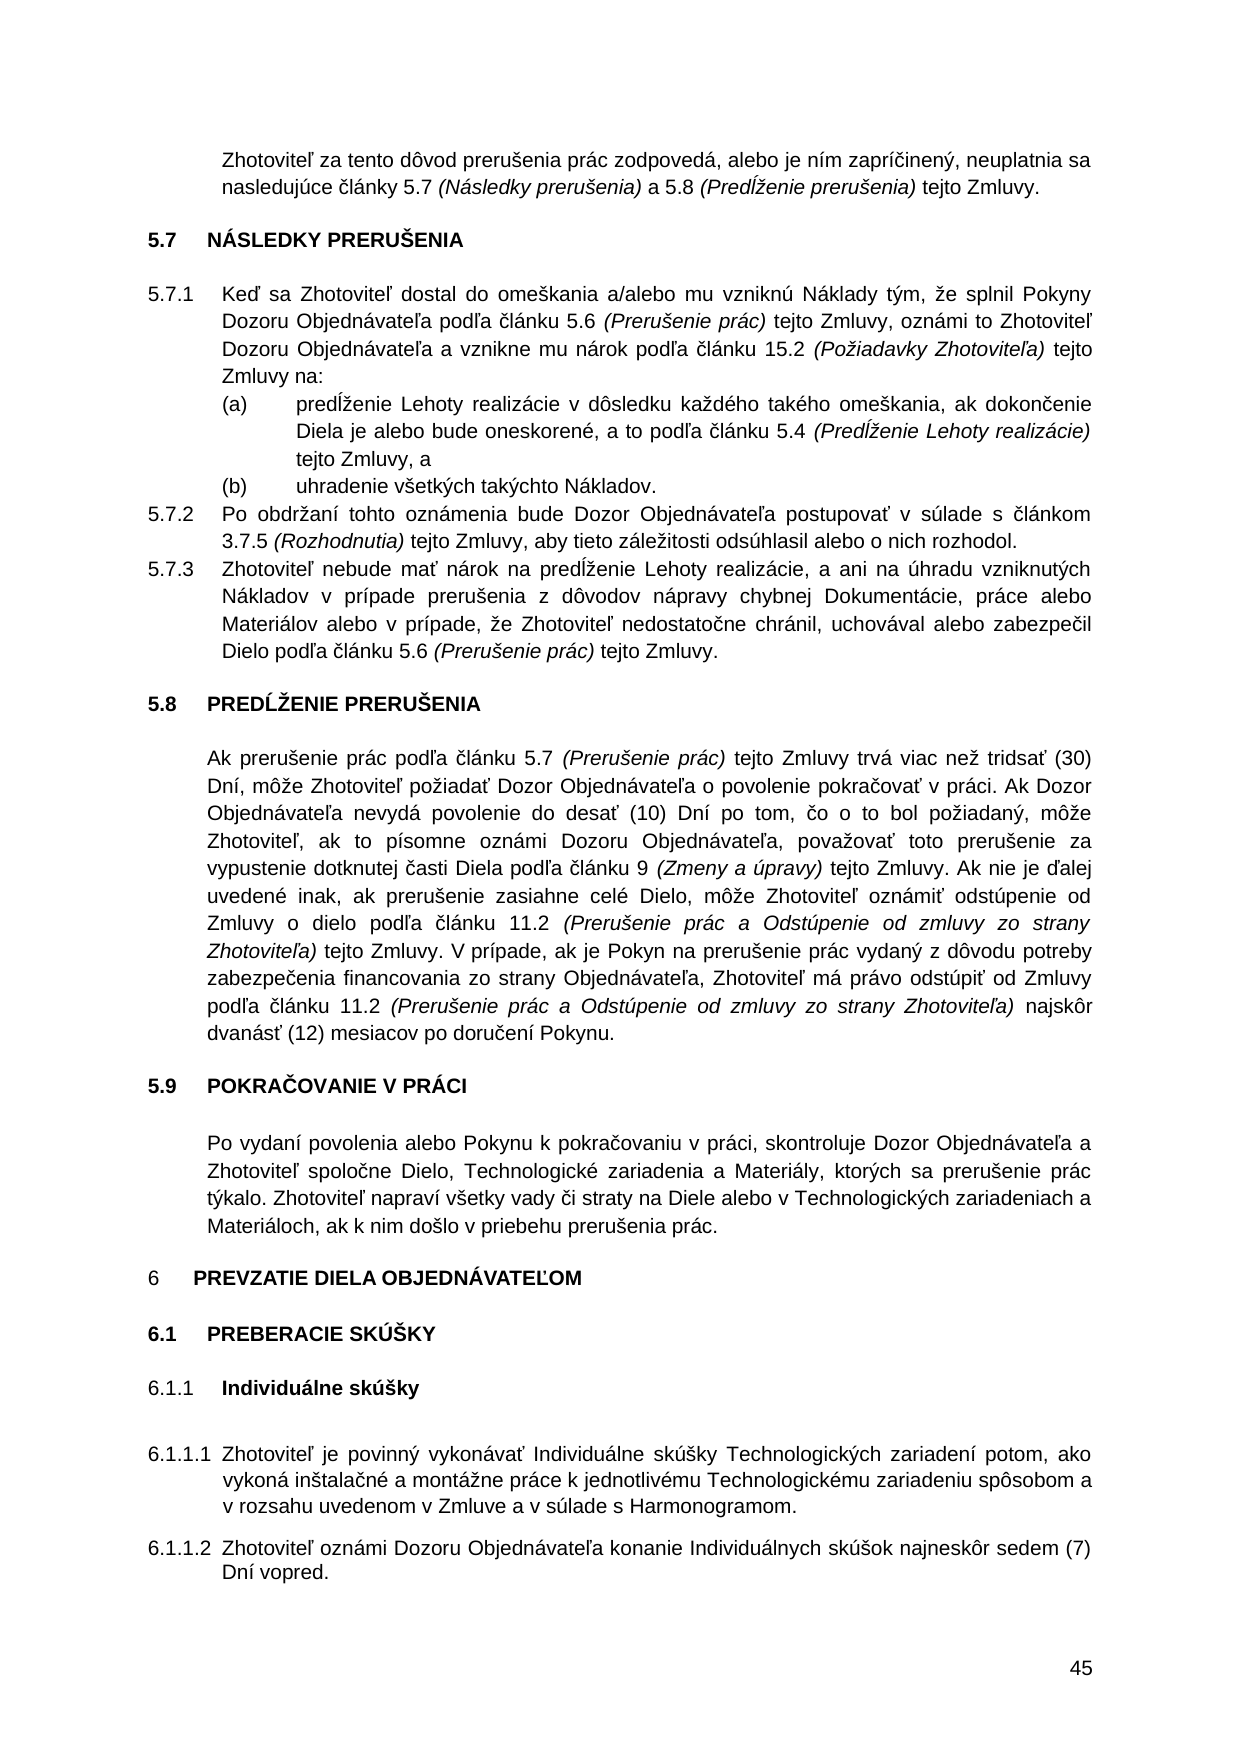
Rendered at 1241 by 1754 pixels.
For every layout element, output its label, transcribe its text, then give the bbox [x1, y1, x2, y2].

list Zhotoviteľ je povinný vykonávať Individuálne skúšky Technologických zariadení potom, ako vykoná inštalačné a montážne práce k jednotlivému Technologickému zariadeniu spôsobom a v rozsahu uvedenom v Zmluve a v súlade s Harmonogramom. [148, 1442, 1092, 1518]
list Zhotoviteľ nebude mať nárok na predĺženie Lehoty realizácie, a ani na úhradu vzniknutých Nákladov v prípade prerušenia z dôvodov nápravy chybnej Dokumentácie, práce alebo Materiálov alebo v prípade, že Zhotoviteľ nedostatočne chránil, uchovával alebo zabezpečil Dielo podľa článku 5.6 (Prerušenie prác) tejto Zmluvy. [148, 557, 1092, 663]
list Po obdržaní tohto oznámenia bude Dozor Objednávateľa postupovať v súlade s článkom 3.7.5 (Rozhodnutia) tejto Zmluvy, aby tieto záležitosti odsúhlasil alebo o nich rozhodol. [148, 502, 1092, 553]
list Keď sa Zhotoviteľ dostal do omeškania a/alebo mu vzniknú Náklady tým, že splnil Pokyny Dozoru Objednávateľa podľa článku 5.6 (Prerušenie prác) tejto Zmluvy, oznámi to Zhotoviteľ Dozoru Objednávateľa a vznikne mu nárok podľa článku 15.2 (Požiadavky Zhotoviteľa) tejto Zmluvy na: [148, 282, 1092, 388]
list Zhotoviteľ oznámi Dozoru Objednávateľa konanie Individuálnych skúšok najneskôr sedem (7) Dní vopred. [148, 1536, 1092, 1584]
text Ak prerušenie prác podľa článku 5.7 (Prerušenie prác) tejto Zmluvy trvá viac než tridsať (30) Dní, môže Zhotoviteľ požiadať Dozor Objednávateľa o povolenie pokračovať v práci. Ak Dozor Objednávateľa nevydá povolenie do desať (10) Dní po tom, čo o to bol požiadaný, môže Zhotoviteľ, ak to písomne oznámi Dozoru Objednávateľa, považovať toto prerušenie za vypustenie dotknutej časti Diela podľa článku 9 (Zmeny a úpravy) tejto Zmluvy. Ak nie je ďalej uvedené inak, ak prerušenie zasiahne celé Dielo, môže Zhotoviteľ oznámiť odstúpenie od Zmluvy o dielo podľa článku 11.2 (Prerušenie prác a Odstúpenie od zmluvy zo strany Zhotoviteľa) tejto Zmluvy. V prípade, ak je Pokyn na prerušenie prác vydaný z dôvodu potreby zabezpečenia financovania zo strany Objednávateľa, Zhotoviteľ má právo odstúpiť od Zmluvy podľa článku 11.2 (Prerušenie prác a Odstúpenie od zmluvy zo strany Zhotoviteľa) najskôr dvanásť (12) mesiacov po doručení Pokynu. [207, 746, 1092, 1045]
subtitle POKRAČOVANIE V PRÁCI [148, 1073, 1092, 1097]
subtitle PREDĹŽENIE PRERUŠENIA [148, 692, 1092, 716]
subtitle PREBERACIE SKÚŠKY [148, 1321, 1092, 1345]
list uhradenie všetkých takýchto Nákladov. [222, 474, 1092, 498]
list predĺženie Lehoty realizácie v dôsledku každého takého omeškania, ak dokončenie Diela je alebo bude oneskorené, a to podľa článku 5.4 (Predĺženie Lehoty realizácie) tejto Zmluvy, a [222, 392, 1092, 471]
subtitle PREVZATIE DIELA OBJEDNÁVATEĽOM [148, 1266, 1092, 1290]
text Po vydaní povolenia alebo Pokynu k pokračovaniu v práci, skontroluje Dozor Objednávateľa a Zhotoviteľ spoločne Dielo, Technologické zariadenia a Materiály, ktorých sa prerušenie prác týkalo. Zhotoviteľ napraví všetky vady či straty na Diele alebo v Technologických zariadeniach a Materiáloch, ak k nim došlo v priebehu prerušenia prác. [207, 1131, 1092, 1238]
subtitle NÁSLEDKY PRERUŠENIA [148, 228, 1092, 252]
list Individuálne skúšky [148, 1376, 1092, 1399]
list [148, 148, 1092, 199]
